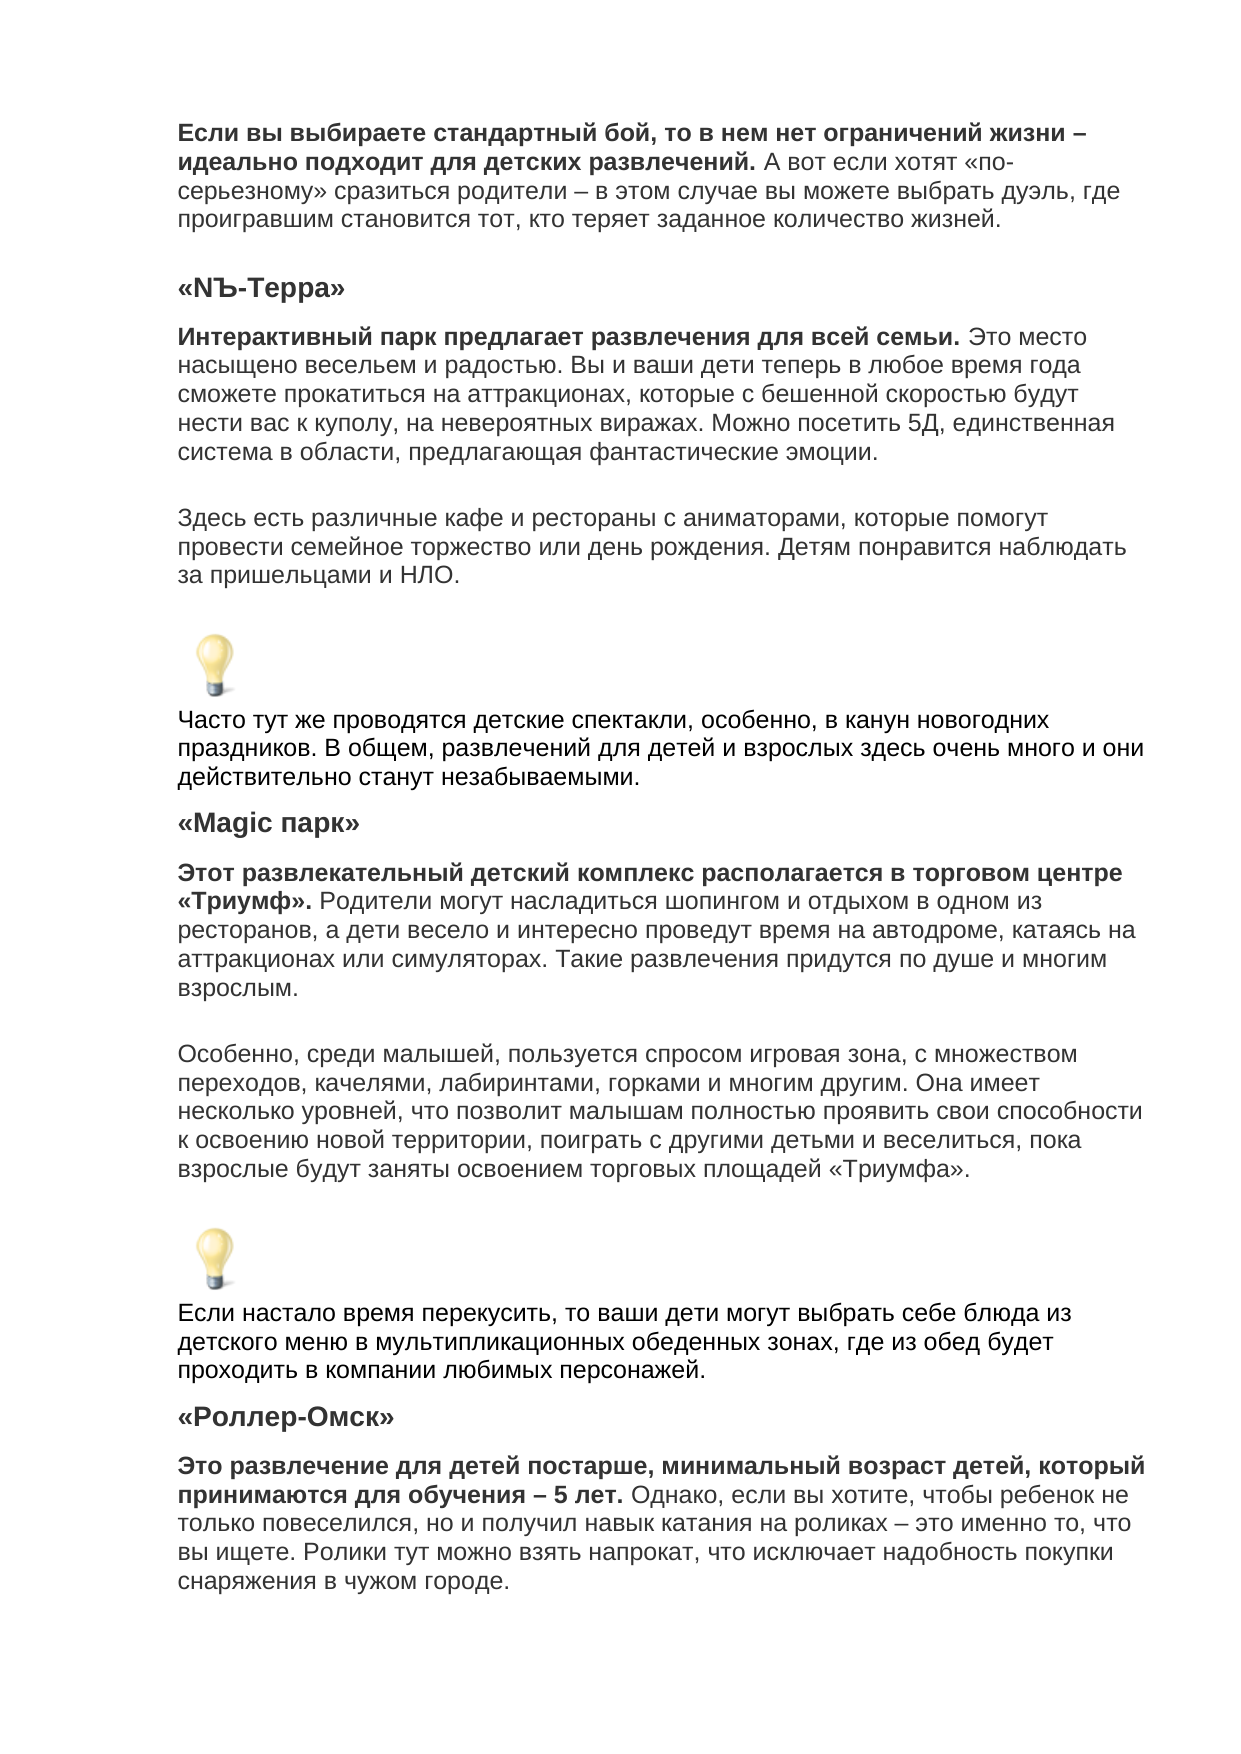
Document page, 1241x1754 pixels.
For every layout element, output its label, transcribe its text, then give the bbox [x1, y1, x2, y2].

picture [177, 1220, 255, 1298]
text Если настало время перекусить, то ваши дети могут выбрать себе блюда из детского меню в мультипликационных обеденных зонах, где из обед будет проходить в компании любимых персонажей. [177, 1298, 1152, 1384]
text Интерактивный парк предлагает развлечения для всей семьи. Это место насыщено весельем и радостью. Вы и ваши дети теперь в любое время года сможете прокатиться на аттракционах, которые с бешенной скоростью будут нести вас к куполу, на невероятных виражах. Можно посетить 5Д, единственная система в области, предлагающая фантастические эмоции. [177, 322, 1152, 466]
text Если вы выбираете стандартный бой, то в нем нет ограничений жизни – идеально подходит для детских развлечений. А вот если хотят «по-серьезному» сразиться родители – в этом случае вы можете выбрать дуэль, где проигравшим становится тот, кто теряет заданное количество жизней. [177, 118, 1152, 233]
text Это развлечение для детей постарше, минимальный возраст детей, который принимаются для обучения – 5 лет. Однако, если вы хотите, чтобы ребенок не только повеселился, но и получил навык катания на роликах – это именно то, что вы ищете. Ролики тут можно взять напрокат, что исключает надобность покупки снаряжения в чужом городе. [177, 1451, 1152, 1595]
text «Роллер-Омск» [177, 1400, 1152, 1432]
picture [177, 626, 255, 705]
text Этот развлекательный детский комплекс располагается в торговом центре «Триумф». Родители могут насладиться шопингом и отдыхом в одном из ресторанов, а дети весело и интересно проведут время на автодроме, катаясь на аттракционах или симуляторах. Такие развлечения придутся по душе и многим взрослым. [177, 858, 1152, 1001]
text Особенно, среди малышей, пользуется спросом игровая зона, с множеством переходов, качелями, лабиринтами, горками и многим другим. Она имеет несколько уровней, что позволит малышам полностью проявить свои способности к освоению новой территории, поиграть с другими детьми и веселиться, пока взрослые будут заняты освоением торговых площадей «Триумфа». [177, 1039, 1152, 1183]
text Часто тут же проводятся детские спектакли, особенно, в канун новогодних праздников. В общем, развлечений для детей и взрослых здесь очень много и они действительно станут незабываемыми. [177, 704, 1152, 791]
text «NЪ-Терра» [177, 271, 1152, 303]
text «Magic парк» [177, 806, 1152, 839]
text Здесь есть различные кафе и рестораны с аниматорами, которые помогут провести семейное торжество или день рождения. Детям понравится наблюдать за пришельцами и НЛО. [177, 503, 1152, 589]
